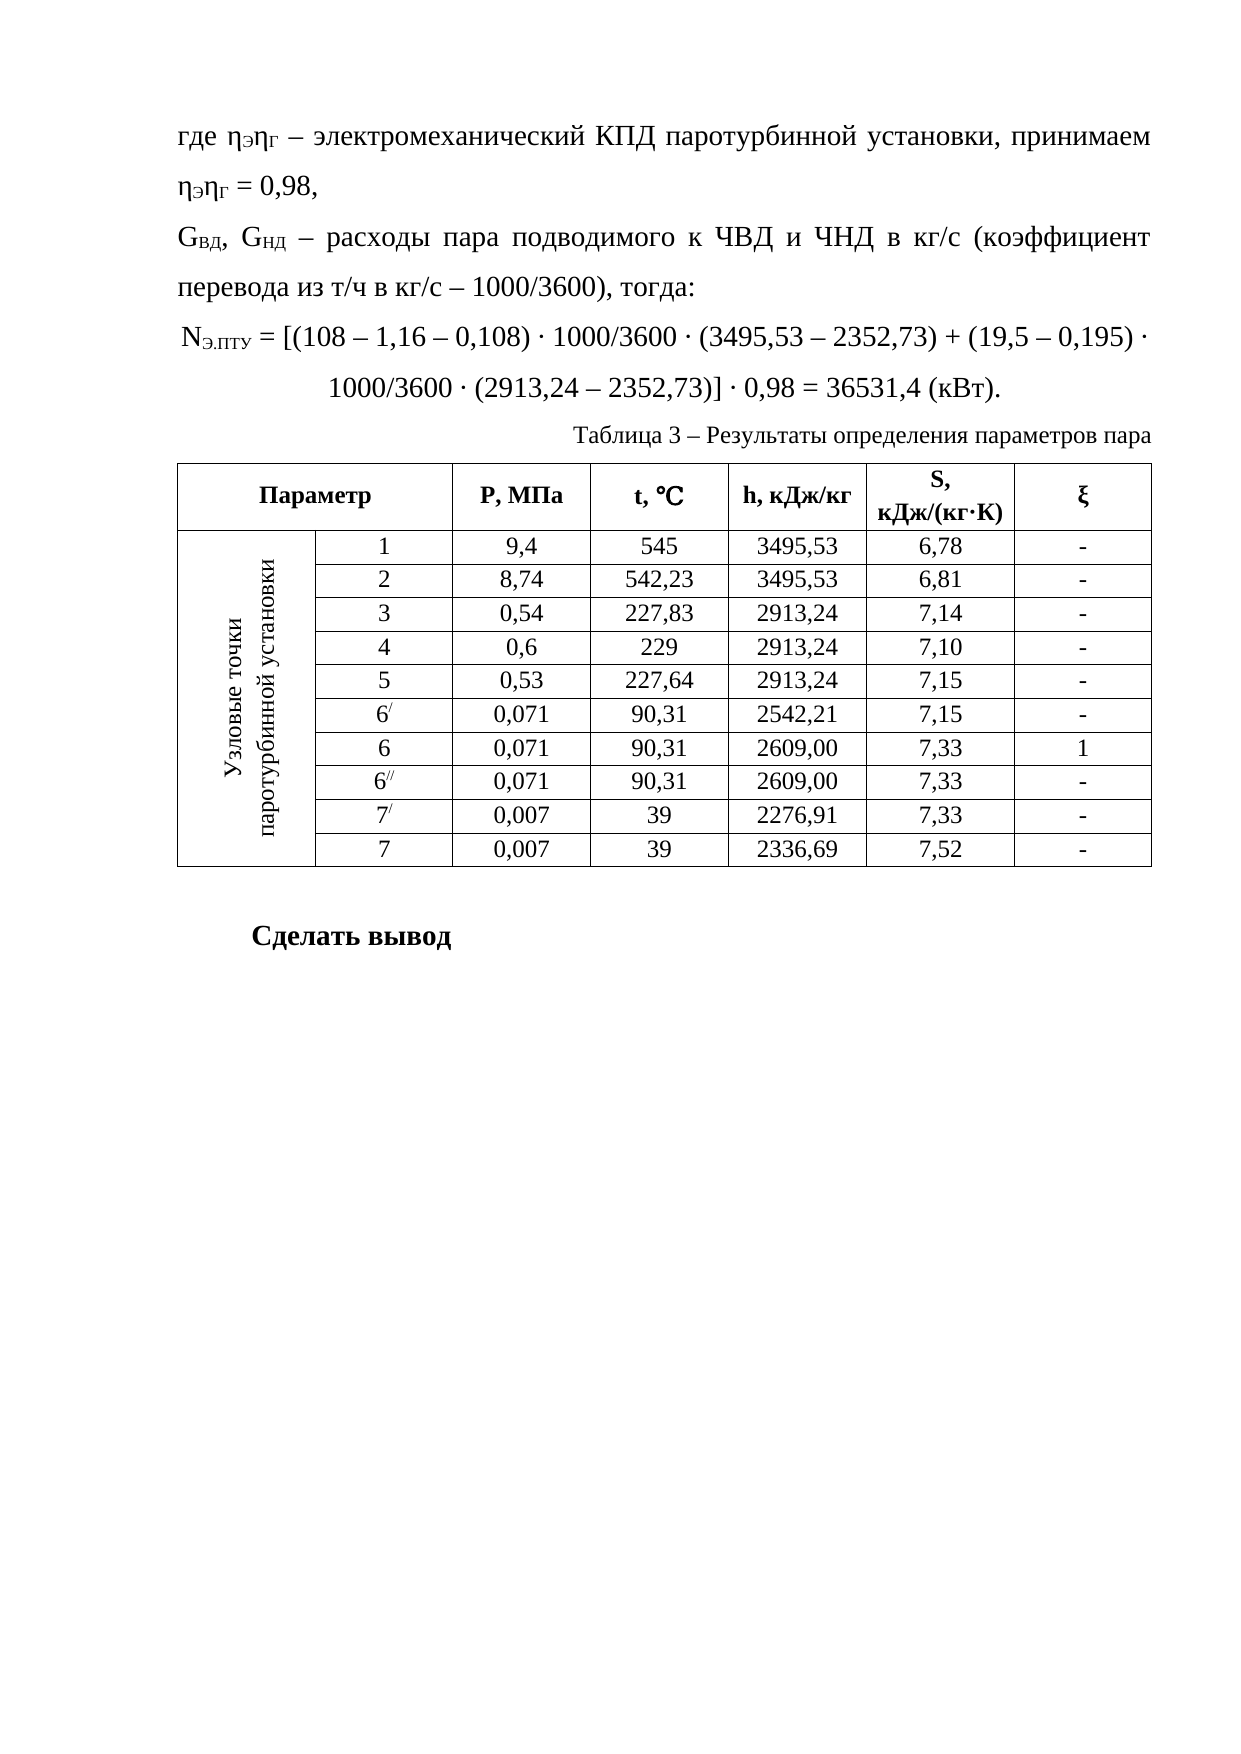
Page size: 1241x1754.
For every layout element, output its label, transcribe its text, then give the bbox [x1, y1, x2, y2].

table_cell 0,071 [453, 699, 590, 732]
table_cell - [1015, 766, 1151, 799]
table_cell 6// [316, 766, 452, 799]
table_cell 0,007 [453, 800, 590, 833]
text где ηЭηГ – электромеханический КПД паротурбинной установки, принимаем ηЭηГ = 0,98, [177, 118, 1152, 202]
table_cell 39 [591, 834, 728, 866]
table_cell 2913,24 [729, 598, 866, 631]
table_cell 3495,53 [729, 531, 866, 563]
table_cell 229 [591, 632, 728, 664]
table_cell 8,74 [453, 565, 590, 597]
table_cell Узловые точки паротурбинной установки [178, 531, 315, 866]
table_header S, кДж/(кг·К) [867, 464, 1014, 530]
table_header t, ℃ [591, 464, 728, 530]
text Таблица 3 – Результаты определения параметров пара [177, 420, 1152, 449]
table_cell 542,23 [591, 565, 728, 597]
table_cell 2276,91 [729, 800, 866, 833]
table_cell 2 [316, 565, 452, 597]
table_cell 9,4 [453, 531, 590, 563]
table_cell 7,33 [867, 800, 1014, 833]
table_cell 2542,21 [729, 699, 866, 732]
table_cell 0,53 [453, 665, 590, 698]
table_cell 90,31 [591, 766, 728, 799]
table_cell 7,10 [867, 632, 1014, 664]
table_cell 1 [316, 531, 452, 563]
table_cell 7,14 [867, 598, 1014, 631]
table_cell - [1015, 800, 1151, 833]
table_cell 0,071 [453, 766, 590, 799]
table_cell - [1015, 632, 1151, 664]
table_cell 7,33 [867, 766, 1014, 799]
table_cell 6/ [316, 699, 452, 732]
table_cell 227,64 [591, 665, 728, 698]
table_cell 2336,69 [729, 834, 866, 866]
text GВД, GНД – расходы пара подводимого к ЧВД и ЧНД в кг/с (коэффициент перевода из т/ч в кг/с – 1000/3600), тогда: [177, 219, 1152, 303]
table_cell 4 [316, 632, 452, 664]
table_cell 2913,24 [729, 632, 866, 664]
table_cell 7,15 [867, 665, 1014, 698]
table_cell 7/ [316, 800, 452, 833]
table_cell - [1015, 565, 1151, 597]
table_header ξ [1015, 464, 1151, 530]
table_cell 0,54 [453, 598, 590, 631]
table_cell 2913,24 [729, 665, 866, 698]
table_header h, кДж/кг [729, 464, 866, 530]
table_cell - [1015, 834, 1151, 866]
text Сделать вывод [177, 918, 1152, 951]
table_cell 545 [591, 531, 728, 563]
table_header P, МПа [453, 464, 590, 530]
table_cell 3 [316, 598, 452, 631]
table_cell 7 [316, 834, 452, 866]
table_cell 1 [1015, 733, 1151, 765]
table_cell 7,52 [867, 834, 1014, 866]
table_cell 7,33 [867, 733, 1014, 765]
table_cell 227,83 [591, 598, 728, 631]
table_cell 90,31 [591, 733, 728, 765]
table_cell 6,78 [867, 531, 1014, 563]
table_cell 7,15 [867, 699, 1014, 732]
table_header Параметр [178, 464, 452, 530]
table_cell 2609,00 [729, 766, 866, 799]
table_cell - [1015, 665, 1151, 698]
table_cell 5 [316, 665, 452, 698]
table_cell 0,6 [453, 632, 590, 664]
table_cell 90,31 [591, 699, 728, 732]
table_cell - [1015, 598, 1151, 631]
text NЭ.ПТУ = [(108 – 1,16 – 0,108) ∙ 1000/3600 ∙ (3495,53 – 2352,73) + (19,5 – 0,195) ∙ 1000/3600 ∙ (2913,24 – 2352,73)] ∙ 0,98 = 36531,4 (кВт). [177, 319, 1152, 403]
table_cell - [1015, 699, 1151, 732]
table_cell 39 [591, 800, 728, 833]
table_cell 6,81 [867, 565, 1014, 597]
table_cell 2609,00 [729, 733, 866, 765]
table_cell 6 [316, 733, 452, 765]
table_cell 0,007 [453, 834, 590, 866]
table_cell 3495,53 [729, 565, 866, 597]
table_cell 0,071 [453, 733, 590, 765]
table_cell - [1015, 531, 1151, 563]
